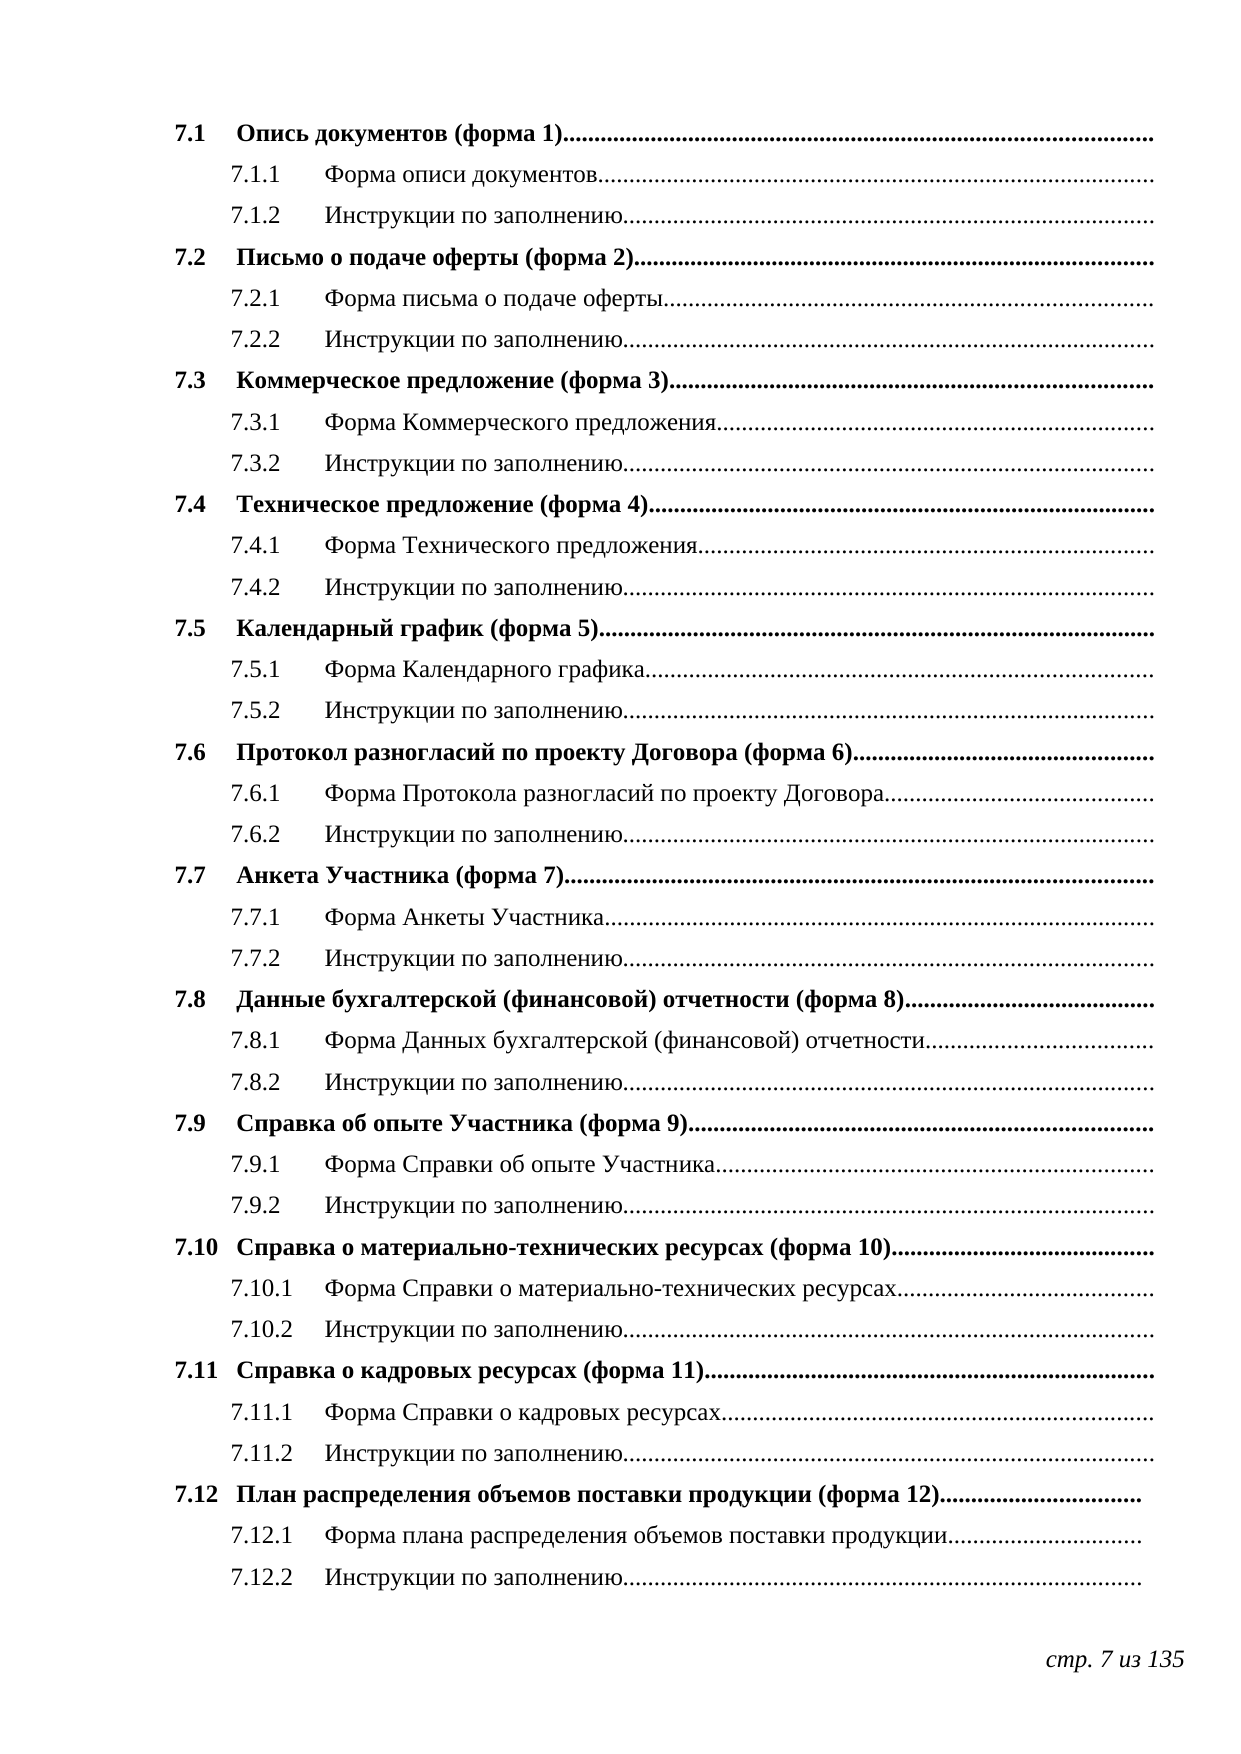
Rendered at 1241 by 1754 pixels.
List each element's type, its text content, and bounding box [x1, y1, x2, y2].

text 7.11.1 Форма Справки о кадровых ресурсах 97 [230, 1397, 1063, 1426]
text 7.7 Анкета Участника (форма 7) 84 [174, 861, 1093, 889]
text 7.10.2 Инструкции по заполнению 96 [230, 1314, 1063, 1343]
text 7.4.1 Форма Технического предложения 76 [230, 531, 1063, 559]
text 7.7.2 Инструкции по заполнению 86 [230, 943, 1063, 972]
text 7.12 План распределения объемов поставки продукции (форма 12) 100 [174, 1479, 1093, 1508]
text 7.4 Техническое предложение (форма 4) 76 [174, 489, 1093, 518]
text 7.3.2 Инструкции по заполнению 75 [230, 448, 1063, 477]
text 7.8 Данные бухгалтерской (финансовой) отчетности (форма 8) 87 [174, 984, 1093, 1013]
text 7.12.2 Инструкции по заполнению 101 [230, 1562, 1063, 1591]
text 7.5.2 Инструкции по заполнению 81 [230, 696, 1063, 724]
text 7.2.1 Форма письма о подаче оферты 67 [230, 283, 1063, 312]
text 7.1.2 Инструкции по заполнению 66 [230, 201, 1063, 229]
text 7.7.1 Форма Анкеты Участника 84 [230, 902, 1063, 931]
text 7.10.1 Форма Справки о материально-технических ресурсах 95 [230, 1273, 1063, 1302]
text 7.3 Коммерческое предложение (форма 3) 73 [174, 366, 1093, 394]
text 7.2.2 Инструкции по заполнению 72 [230, 324, 1063, 353]
text 7.5 Календарный график (форма 5) 80 [174, 613, 1093, 642]
text 7.11.2 Инструкции по заполнению 99 [230, 1438, 1063, 1467]
text 7.6 Протокол разногласий по проекту Договора (форма 6) 82 [174, 737, 1093, 766]
text 7.8.2 Инструкции по заполнению 90 [230, 1067, 1063, 1096]
text 7.9 Справка об опыте Участника (форма 9) 91 [174, 1108, 1093, 1137]
text 7.3.1 Форма Коммерческого предложения 73 [230, 407, 1063, 436]
text 7.8.1 Форма Данных бухгалтерской (финансовой) отчетности 87 [230, 1026, 1063, 1054]
text 7.10 Справка о материально-технических ресурсах (форма 10) 95 [174, 1232, 1093, 1261]
text 7.9.2 Инструкции по заполнению 94 [230, 1191, 1063, 1219]
text 7.2 Письмо о подаче оферты (форма 2) 67 [174, 242, 1093, 271]
text 7.4.2 Инструкции по заполнению 79 [230, 572, 1063, 601]
text 7.5.1 Форма Календарного графика 80 [230, 654, 1063, 683]
text 7.1 Опись документов (форма 1) 65 [174, 118, 1093, 147]
text 7.11 Справка о кадровых ресурсах (форма 11) 97 [174, 1356, 1093, 1384]
text 7.6.1 Форма Протокола разногласий по проекту Договора 82 [230, 778, 1063, 807]
text 7.9.1 Форма Справки об опыте Участника 91 [230, 1149, 1063, 1178]
text 7.1.1 Форма описи документов 65 [230, 159, 1063, 188]
text 7.12.1 Форма плана распределения объемов поставки продукции 100 [230, 1521, 1063, 1549]
text 7.6.2 Инструкции по заполнению 83 [230, 819, 1063, 848]
